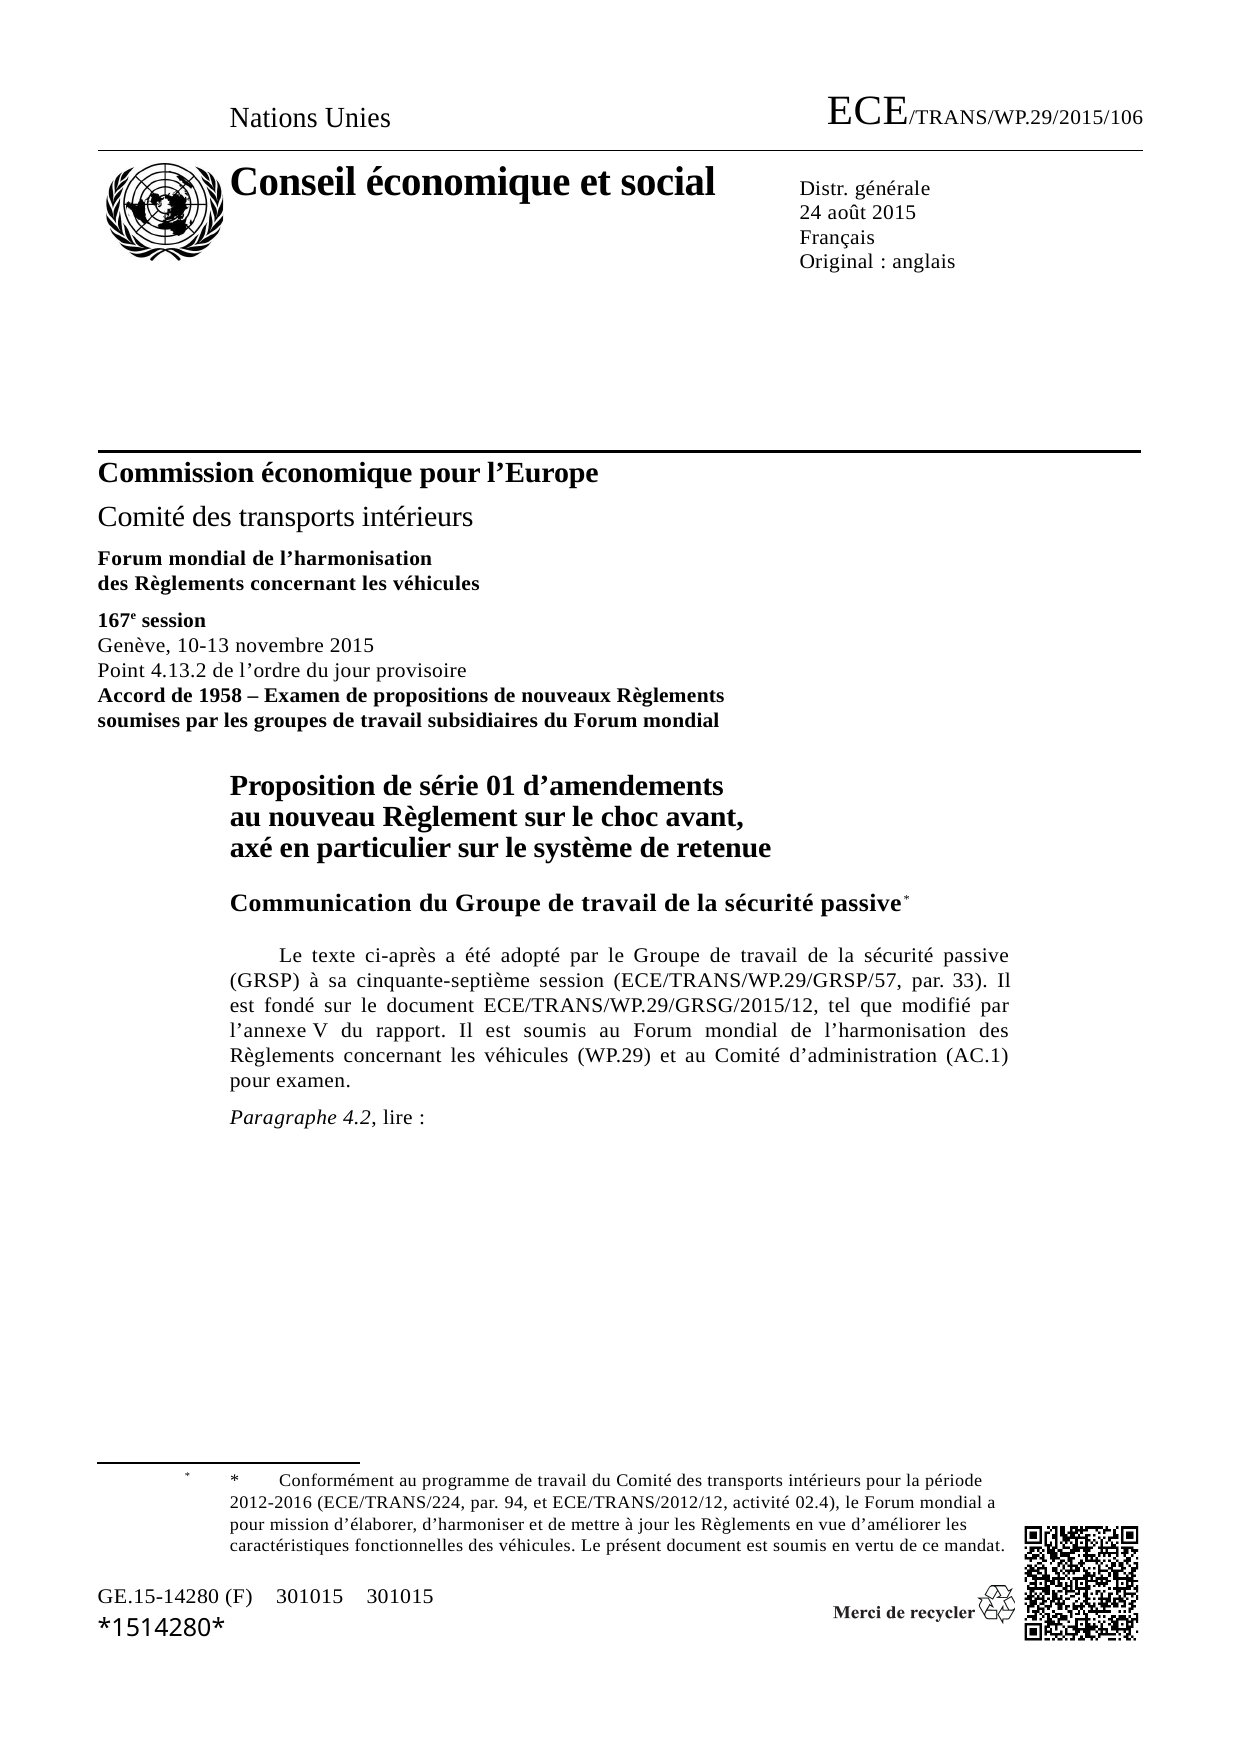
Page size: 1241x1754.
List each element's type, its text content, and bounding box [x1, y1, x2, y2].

text Accord de 1958 – Examen de propositions de nouveaux Règlements soumises par les groupes de travail subsidiaires du Forum mondial [97, 683, 1143, 733]
text Commission économique pour l’Europe [97, 458, 1143, 489]
text Point 4.13.2 de l’ordre du jour provisoire [97, 658, 1143, 683]
text Paragraphe 4.2, lire : [229, 1105, 1011, 1130]
text 167e session [97, 608, 1143, 633]
text Forum mondial de l’harmonisation des Règlements concernant les véhicules [97, 545, 1143, 595]
text Genève, 10-13 novembre 2015 [97, 633, 1143, 658]
text Proposition de série 01 d’amendements au nouveau Règlement sur le choc avant, axé en particulier sur le système de retenue [97, 770, 1011, 864]
picture [833, 1585, 1015, 1624]
text Le texte ci-après a été adopté par le Groupe de travail de la sécurité passive (GRSP) à sa cinquante-septième session (ECE/TRANS/WP.29/GRSP/57, par. 33). Il est fondé sur le document ECE/TRANS/WP.29/GRSG/2015/12, tel que modifié par l’annexe V du rapport. Il est soumis au Forum mondial de l’harmonisation des Règlements concernant les véhicules (WP.29) et au Comité d’administration (AC.1) pour examen. [229, 942, 1011, 1092]
picture [106, 163, 224, 261]
text Communication du Groupe de travail de la sécurité passive* [97, 889, 1011, 917]
text Comité des transports intérieurs [97, 502, 1143, 533]
picture [1024, 1526, 1139, 1641]
